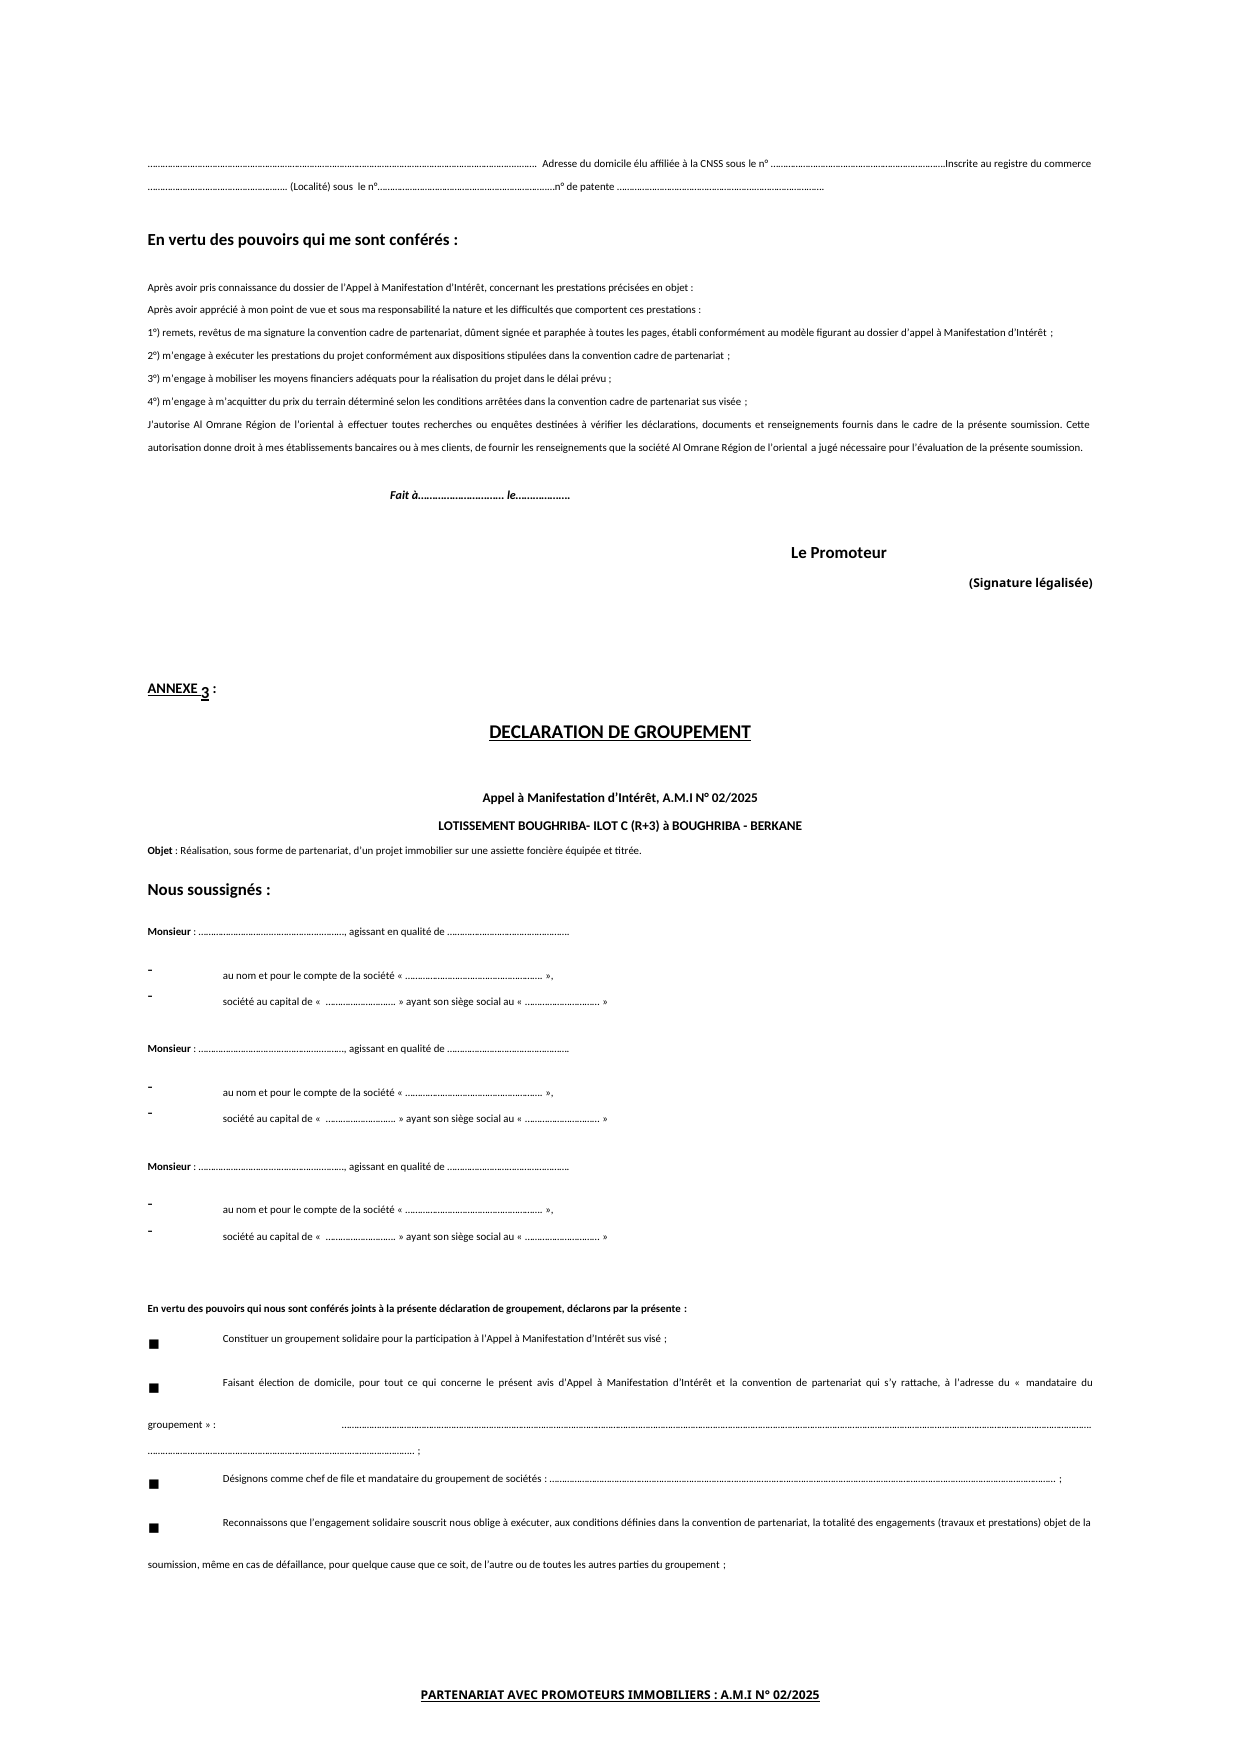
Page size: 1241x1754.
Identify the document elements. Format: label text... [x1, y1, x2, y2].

list au nom et pour le compte de la société « ………………………………………………. », [147, 1076, 1093, 1099]
text LOTISSEMENT BOUGHRIBA- ILOT C (R+3) à BOUGHRIBA - BERKANE [147, 806, 1093, 834]
text Monsieur : ………………………..………………..………, agissant en qualité de …………………………………………. [147, 915, 1093, 938]
text Nous soussignés : [147, 864, 1093, 900]
list au nom et pour le compte de la société « ………………………………………………. », [147, 959, 1093, 982]
list Désignons comme chef de file et mandataire du groupement de sociétés : …………………………………………………………………………………………………………………………………………………..……………………………… ; [147, 1462, 1093, 1500]
text Après avoir pris connaissance du dossier de l’Appel à Manifestation d’Intérêt, concernant les prestations précisées en objet : [147, 271, 1093, 294]
text 2°) m’engage à exécuter les prestations du projet conformément aux dispositions stipulées dans la convention cadre de partenariat ; [147, 339, 1093, 362]
list société au capital de « ………………………. » ayant son siège social au « ………………………… » [147, 1220, 1093, 1243]
text J’autorise Al Omrane Région de l’oriental à effectuer toutes recherches ou enquêtes destinées à vérifier les déclarations, documents et renseignements fournis dans le cadre de la présente soumission. Cette autorisation donne droit à mes établissements bancaires ou à mes clients, de fournir les renseignements que la société Al Omrane Région de l’oriental a jugé nécessaire pour l’évaluation de la présente soumission. [147, 408, 1093, 457]
text 3°) m’engage à mobiliser les moyens financiers adéquats pour la réalisation du projet dans le délai prévu ; [147, 362, 1093, 385]
text En vertu des pouvoirs qui me sont conférés : [147, 214, 1093, 250]
list société au capital de « ………………………. » ayant son siège social au « ………………………… » [147, 1102, 1093, 1125]
text ANNEXE 3 : [147, 667, 1093, 702]
text (Signature légalisée) [147, 563, 1093, 591]
text Après avoir apprécié à mon point de vue et sous ma responsabilité la nature et les difficultés que comportent ces prestations : [147, 294, 1093, 317]
text 1°) remets, revêtus de ma signature la convention cadre de partenariat, dûment signée et paraphée à toutes les pages, établi conformément au modèle figurant au dossier d’appel à Manifestation d’Intérêt ; [147, 317, 1093, 339]
list Constituer un groupement solidaire pour la participation à l’Appel à Manifestation d’Intérêt sus visé ; [147, 1322, 1093, 1360]
text 4°) m’engage à m’acquitter du prix du terrain déterminé selon les conditions arrêtées dans la convention cadre de partenariat sus visée ; [147, 385, 1093, 408]
text Fait à………………………… le………………. [147, 477, 1093, 503]
text Appel à Manifestation d’Intérêt, A.M.I N° 02/2025 [147, 778, 1093, 806]
list Faisant élection de domicile, pour tout ce qui concerne le présent avis d’Appel à Manifestation d’Intérêt et la convention de partenariat qui s’y rattache, à l’adresse du « mandataire du groupement » : ………………………………………………………………………………………………………………………………………………………………………………………………………………………………………………………………………….…………………………………………………………………………………………….. ; [147, 1366, 1093, 1457]
list au nom et pour le compte de la société « ………………………………………………. », [147, 1193, 1093, 1216]
list Reconnaissons que l’engagement solidaire souscrit nous oblige à exécuter, aux conditions définies dans la convention de partenariat, la totalité des engagements (travaux et prestations) objet de la soumission, même en cas de défaillance, pour quelque cause que ce soit, de l’autre ou de toutes les autres parties du groupement ; [147, 1506, 1093, 1571]
text Le Promoteur [147, 527, 1093, 563]
text Objet : Réalisation, sous forme de partenariat, d’un projet immobilier sur une assiette foncière équipée et titrée. [147, 834, 1093, 857]
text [147, 148, 1093, 193]
text Monsieur : ………………………..………………..………, agissant en qualité de …………………………………………. [147, 1150, 1093, 1173]
text En vertu des pouvoirs qui nous sont conférés joints à la présente déclaration de groupement, déclarons par la présente : [147, 1292, 1093, 1315]
text Monsieur : ………………………..………………..………, agissant en qualité de …………………………………………. [147, 1032, 1093, 1055]
list société au capital de « ………………………. » ayant son siège social au « ………………………… » [147, 985, 1093, 1008]
text DECLARATION DE GROUPEMENT [147, 702, 1093, 743]
